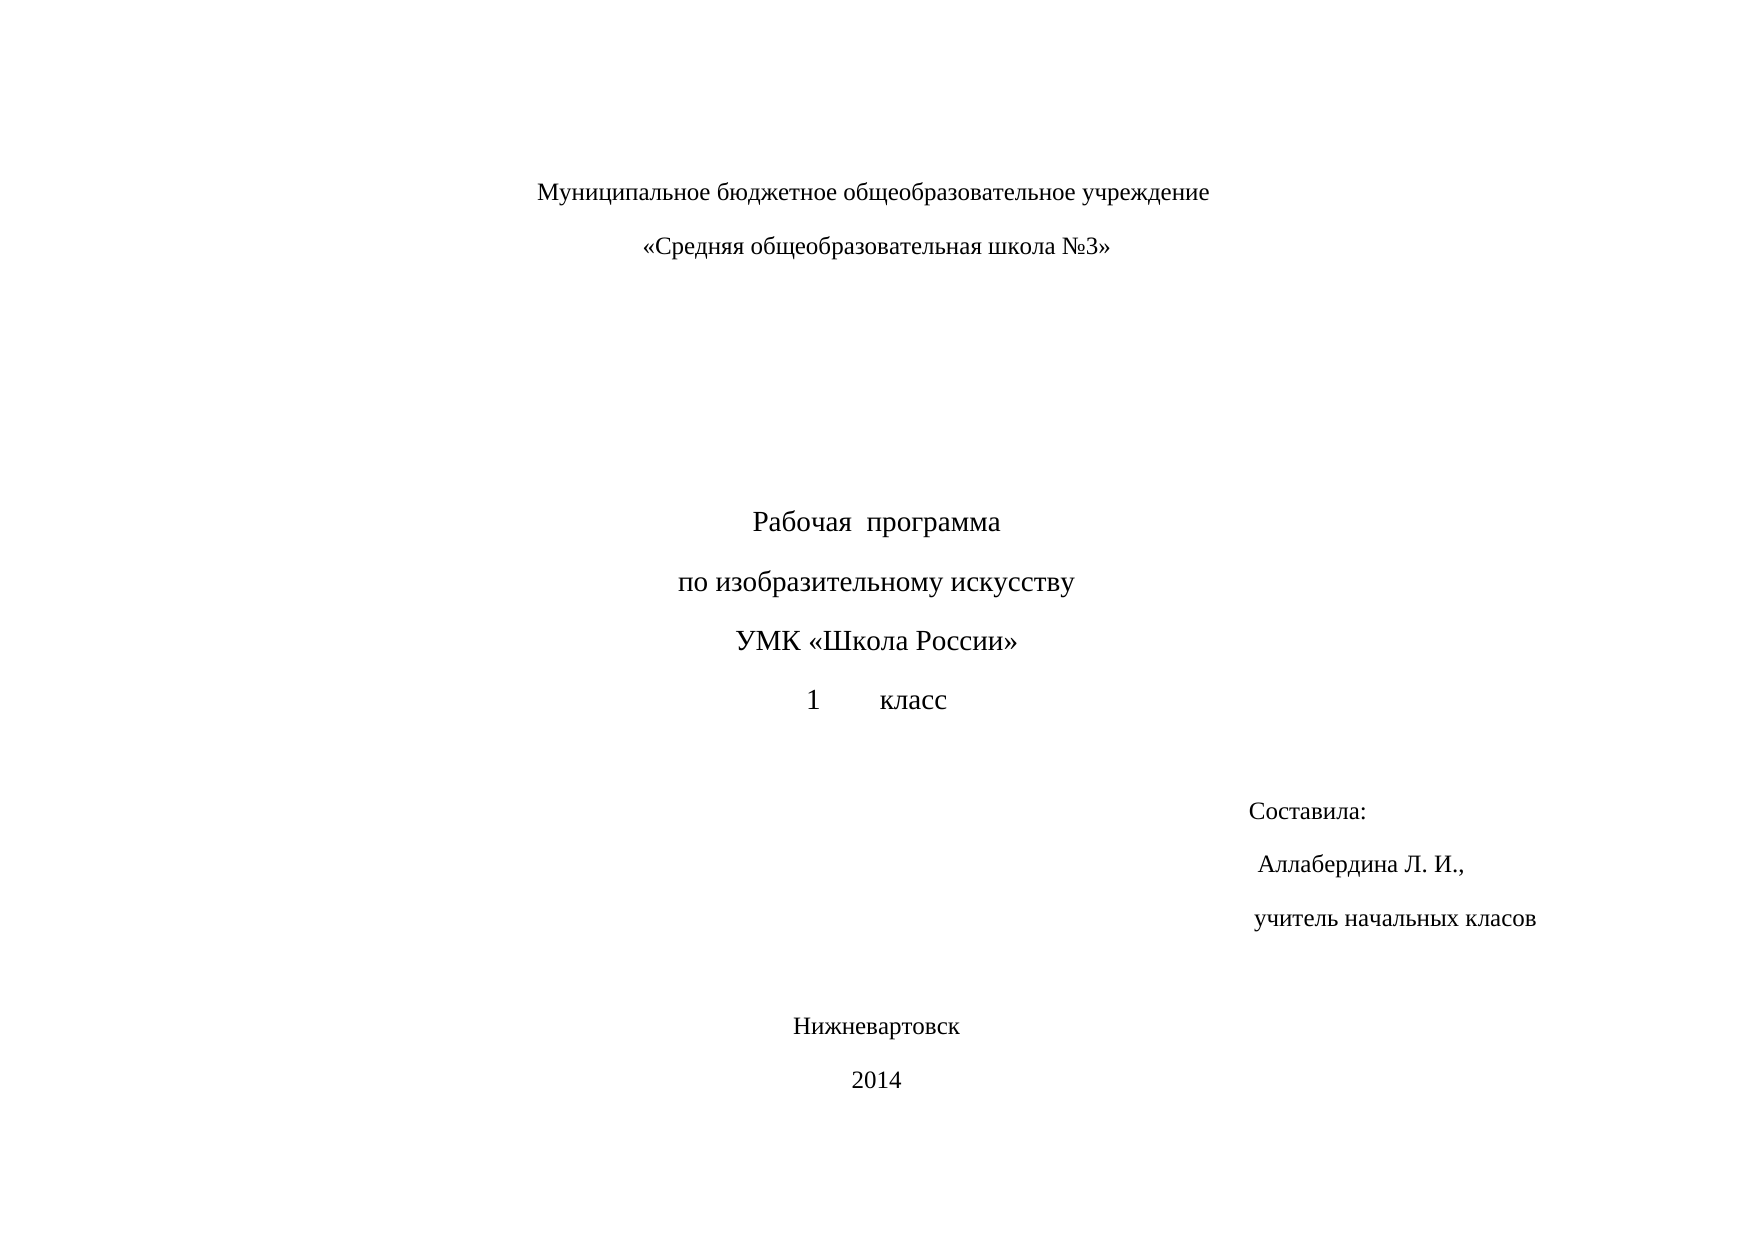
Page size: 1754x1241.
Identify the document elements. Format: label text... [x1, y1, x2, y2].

text 1 класс [118, 682, 1635, 716]
text Аллабердина Л. И., [118, 849, 1635, 878]
text по изобразительному искусству [118, 564, 1635, 597]
text Нижневартовск [118, 1011, 1635, 1040]
text Рабочая программа [118, 504, 1635, 538]
text УМК «Школа России» [118, 623, 1635, 657]
text Муниципальное бюджетное общеобразовательное учреждение [118, 177, 1635, 206]
text 2014 [118, 1065, 1635, 1094]
text Составила: [118, 796, 1635, 824]
text учитель начальных класов [118, 903, 1635, 932]
text «Средняя общеобразовательная школа №3» [118, 231, 1635, 260]
